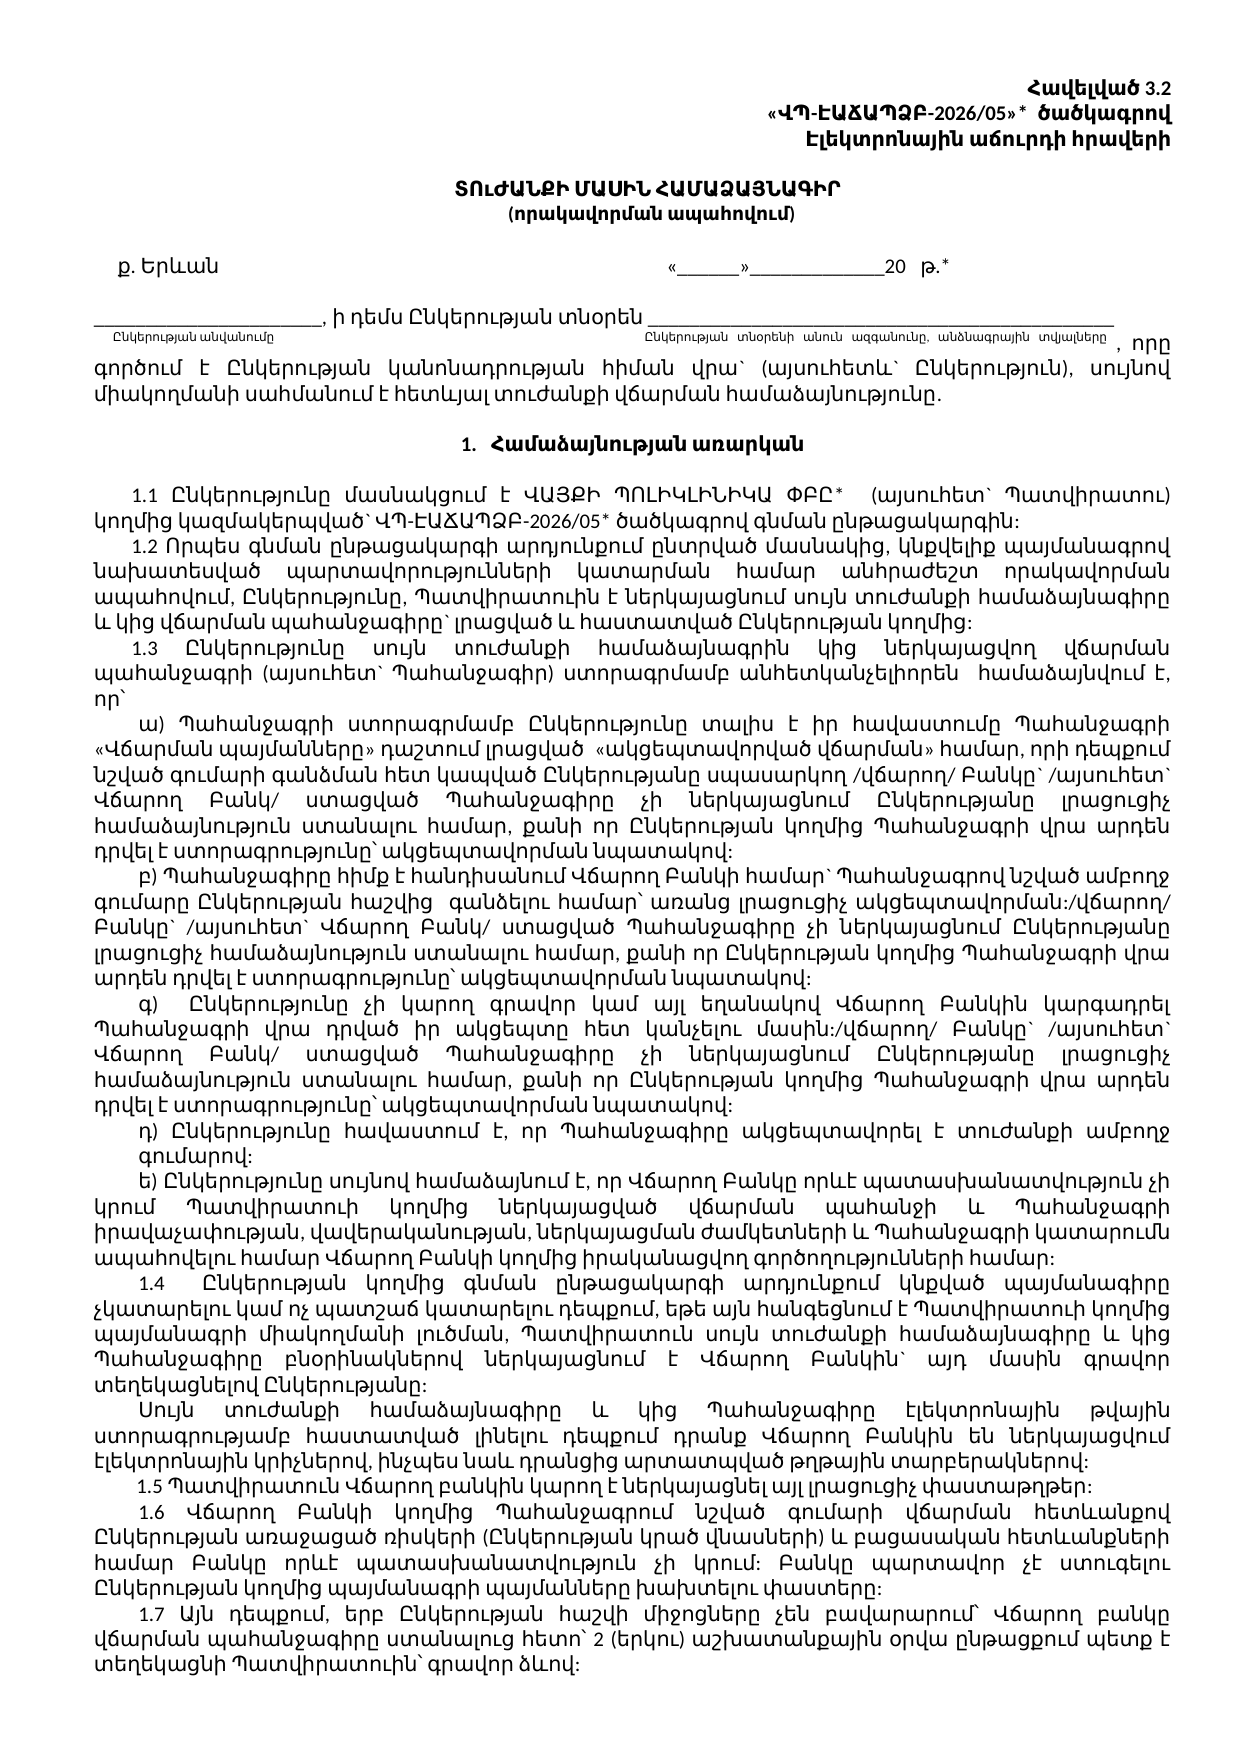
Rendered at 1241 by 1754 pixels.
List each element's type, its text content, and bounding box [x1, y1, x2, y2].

text (որակավորման ապահովում) [94, 202, 1171, 225]
text բ) Պահանջագիրը հիմք է հանդիսանում Վճարող Բանկի համար` Պահանջագրով նշված ամբողջ գումարը Ընկերության հաշվից գանձելու համար՝ առանց լրացուցիչ ակցեպտավորման:/վճարող/ Բանկը` /այսուհետ` Վճարող Բանկ/ ստացված Պահանջագիրը չի ներկայացնում Ընկերությանը լրացուցիչ համաձայնություն ստանալու համար, քանի որ Ընկերության կողմից Պահանջագրի վրա արդեն դրվել է ստորագրությունը՝ ակցեպտավորման նպատակով: [94, 864, 1171, 991]
text 1.7 Այն դեպքում, երբ Ընկերության հաշվի միջոցները չեն բավարարում՝ Վճարող բանկը վճարման պահանջագիրը ստանալուց հետո՝ 2 (երկու) աշխատանքային օրվա ընթացքում պետք է տեղեկացնի Պատվիրատուին՝ գրավոր ձևով: [94, 1601, 1171, 1677]
text 1.1 Ընկերությունը մասնակցում է ՎԱՅՔԻ ՊՈԼԻԿԼԻՆԻԿԱ ՓԲԸ* (այսուհետ` Պատվիրատու) կողմից կազմակերպված` ՎՊ-ԷԱՃԱՊՁԲ-2026/05* ծածկագրով գնման ընթացակարգին: [94, 482, 1171, 533]
text 1. Համաձայնության առարկան [94, 432, 1171, 457]
text 1.5 Պատվիրատուն Վճարող բանկին կարող է ներկայացնել այլ լրացուցիչ փաստաթղթեր: [94, 1474, 1171, 1499]
text ք. Երևան «______»_____________20 թ.* [94, 254, 1171, 279]
text ՏՈւԺԱՆՔԻ ՄԱՍԻՆ ՀԱՄԱՁԱՅՆԱԳԻՐ [94, 177, 1171, 202]
text 1.3 Ընկերությունը սույն տուժանքի համաձայնագրին կից ներկայացվող վճարման պահանջագրի (այսուհետ` Պահանջագիր) ստորագրմամբ անհետկանչելիորեն համաձայնվում է, որ՝ [94, 635, 1171, 711]
text Ընկերության անվանումը Ընկերության տնօրենի անուն ազգանունը, անձնագրային տվյալները , որը գործում է Ընկերության կանոնադրության հիման վրա` (այսուհետև` Ընկերություն), սույնով միակողմանի սահմանում է հետևյալ տուժանքի վճարման համաձայնությունը. [94, 330, 1171, 406]
text Հավելված 3.2 [94, 75, 1171, 100]
text «ՎՊ-ԷԱՃԱՊՁԲ-2026/05»* ծածկագրով [94, 100, 1171, 126]
text 1.4 Ընկերության կողմից գնման ընթացակարգի արդյունքում կնքված պայմանագիրը չկատարելու կամ ոչ պատշաճ կատարելու դեպքում, եթե այն հանգեցնում է Պատվիրատուի կողմից պայմանագրի միակողմանի լուծման, Պատվիրատուն սույն տուժանքի համաձայնագիրը և կից Պահանջագիրը բնօրինակներով ներկայացնում է Վճարող Բանկին` այդ մասին գրավոր տեղեկացնելով Ընկերությանը: [94, 1270, 1171, 1397]
text Սույն տուժանքի համաձայնագիրը և կից Պահանջագիրը էլեկտրոնային թվային ստորագրությամբ հաստատված լինելու դեպքում դրանք Վճարող Բանկին են ներկայացվում էլեկտրոնային կրիչներով, ինչպես նաև դրանցից արտատպված թղթային տարբերակներով: [94, 1397, 1171, 1474]
text գ) Ընկերությունը չի կարող գրավոր կամ այլ եղանակով Վճարող Բանկին կարգադրել Պահանջագրի վրա դրված իր ակցեպտը հետ կանչելու մասին:/վճարող/ Բանկը` /այսուհետ` Վճարող Բանկ/ ստացված Պահանջագիրը չի ներկայացնում Ընկերությանը լրացուցիչ համաձայնություն ստանալու համար, քանի որ Ընկերության կողմից Պահանջագրի վրա արդեն դրվել է ստորագրությունը՝ ակցեպտավորման նպատակով: [94, 991, 1171, 1118]
text Էլեկտրոնային աճուրդի հրավերի [94, 126, 1171, 151]
text ա) Պահանջագրի ստորագրմամբ Ընկերությունը տալիս է իր հավաստումը Պահանջագրի «Վճարման պայմանները» դաշտում լրացված «ակցեպտավորված վճարման» համար, որի դեպքում նշված գումարի գանձման հետ կապված Ընկերությանը սպասարկող /վճարող/ Բանկը` /այսուհետ` Վճարող Բանկ/ ստացված Պահանջագիրը չի ներկայացնում Ընկերությանը լրացուցիչ համաձայնություն ստանալու համար, քանի որ Ընկերության կողմից Պահանջագրի վրա արդեն դրվել է ստորագրությունը՝ ակցեպտավորման նպատակով: [94, 711, 1171, 864]
text ե) Ընկերությունը սույնով համաձայնում է, որ Վճարող Բանկը որևէ պատասխանատվություն չի կրում Պատվիրատուի կողմից ներկայացված վճարման պահանջի և Պահանջագրի իրավաչափության, վավերականության, ներկայացման ժամկետների և Պահանջագրի կատարումն ապահովելու համար Վճարող Բանկի կողմից իրականացվող գործողությունների համար: [94, 1169, 1171, 1270]
text 1.6 Վճարող Բանկի կողմից Պահանջագրում նշված գումարի վճարման հետևանքով Ընկերության առաջացած ռիսկերի (Ընկերության կրած վնասների) և բացասական հետևանքների համար Բանկը որևէ պատասխանատվություն չի կրում: Բանկը պարտավոր չէ ստուգելու Ընկերության կողմից պայմանագրի պայմանները խախտելու փաստերը: [94, 1499, 1171, 1601]
text դ) Ընկերությունը հավաստում է, որ Պահանջագիրը ակցեպտավորել է տուժանքի ամբողջ գումարով: [138, 1118, 1171, 1169]
text ______________________, ի դեմս Ընկերության տնօրեն _____________________________________________ [94, 304, 1171, 330]
text 1.2 Որպես գնման ընթացակարգի արդյունքում ընտրված մասնակից, կնքվելիք պայմանագրով նախատեսված պարտավորությունների կատարման համար անհրաժեշտ որակավորման ապահովում, Ընկերությունը, Պատվիրատուին է ներկայացնում սույն տուժանքի համաձայնագիրը և կից վճարման պահանջագիրը` լրացված և հաստատված Ընկերության կողմից: [94, 533, 1171, 635]
